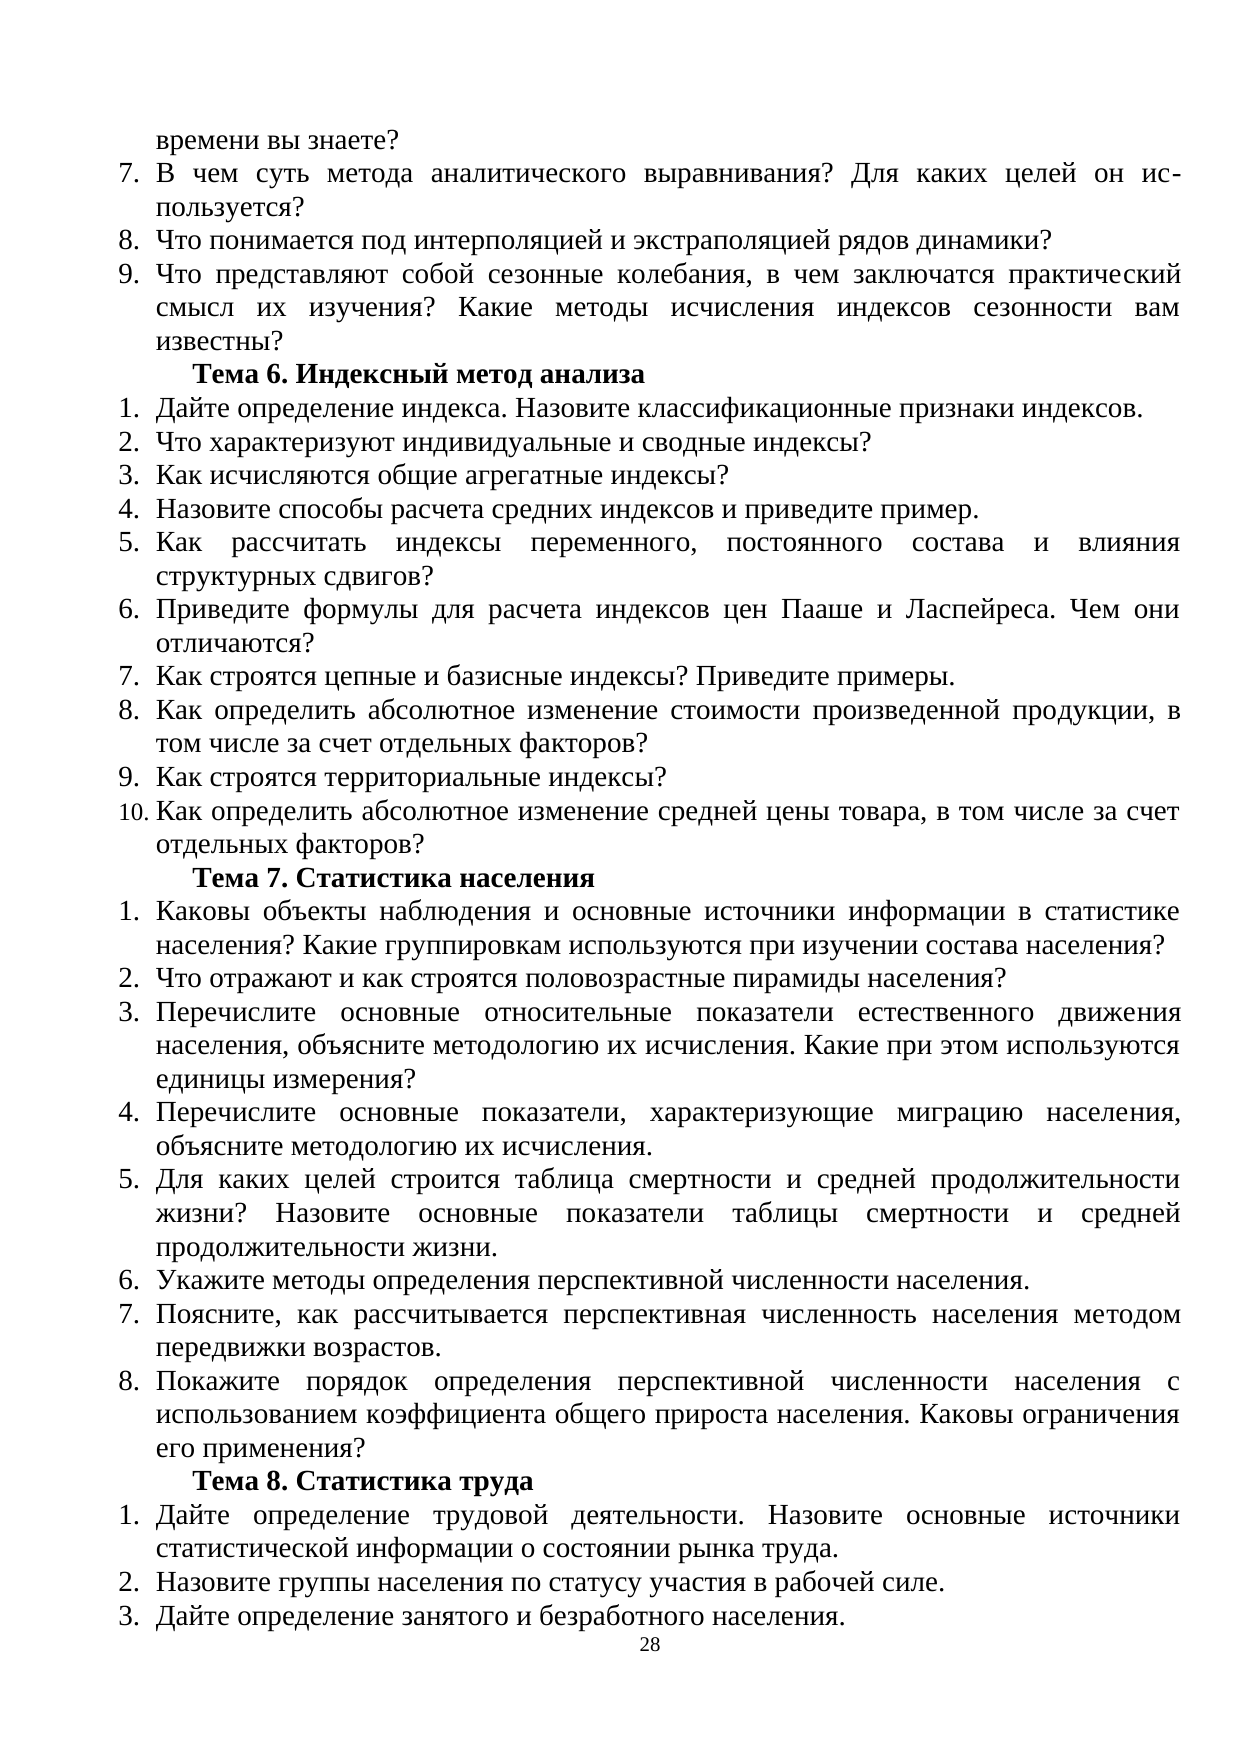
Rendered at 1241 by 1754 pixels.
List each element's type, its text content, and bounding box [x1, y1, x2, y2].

list Приведите формулы для расчета индексов цен Пааше и Ласпейреса. Чем они отличаются? [118, 591, 1181, 658]
list Как исчисляются общие агрегатные индексы? [118, 457, 1181, 491]
list Как рассчитать индексы переменного, постоянного состава и влияния структурных сдвигов? [118, 524, 1181, 591]
list В чем суть метода аналитического выравнивания? Для каких целей он используется? [118, 155, 1181, 222]
list Что отражают и как строятся половозрастные пирамиды населения? [118, 960, 1181, 994]
list Для каких целей строится таблица смертности и средней продолжительности жизни? Назовите основные показатели таблицы смертности и средней продолжительности жизни. [118, 1162, 1181, 1262]
list Что понимается под интерполяцией и экстраполяцией рядов динамики? [118, 222, 1181, 256]
list Назовите группы населения по статусу участия в рабочей силе. [118, 1564, 1181, 1598]
list Как определить абсолютное изменение стоимости произведенной продукции, в том числе за счет отдельных факторов? [118, 692, 1181, 759]
list Дайте определение занятого и безработного населения. [118, 1598, 1181, 1631]
list Укажите методы определения перспективной численности населения. [118, 1262, 1181, 1296]
text Тема 7. Статистика населения [118, 860, 1181, 893]
list Назовите способы расчета средних индексов и приведите пример. [118, 491, 1181, 524]
list Перечислите основные показатели, характеризующие миграцию населения, объясните методологию их исчисления. [118, 1094, 1181, 1162]
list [118, 122, 1181, 155]
list Перечислите основные относительные показатели естественного движения населения, объясните методологию их исчисления. Какие при этом используются единицы измерения? [118, 994, 1181, 1094]
list Как строятся территориальные индексы? [118, 759, 1181, 793]
list Что представляют собой сезонные колебания, в чем заключатся практический смысл их изучения? Какие методы исчисления индексов сезонности вам известны? [118, 256, 1181, 357]
list Покажите порядок определения перспективной численности населения с использованием коэффициента общего прироста населения. Каковы ограничения его применения? [118, 1363, 1181, 1463]
text Тема 6. Индексный метод анализа [118, 357, 1181, 390]
text Тема 8. Статистика труда [118, 1463, 1181, 1497]
list Дайте определение индекса. Назовите классификационные признаки индексов. [118, 390, 1181, 424]
list Каковы объекты наблюдения и основные источники информации в статистике населения? Какие группировкам используются при изучении состава населения? [118, 893, 1181, 960]
list Как определить абсолютное изменение средней цены товара, в том числе за счет отдельных факторов? [118, 793, 1181, 860]
list Что характеризуют индивидуальные и сводные индексы? [118, 424, 1181, 457]
list Как строятся цепные и базисные индексы? Приведите примеры. [118, 658, 1181, 692]
list Дайте определение трудовой деятельности. Назовите основные источники статистической информации о состоянии рынка труда. [118, 1497, 1181, 1564]
list Поясните, как рассчитывается перспективная численность населения методом передвижки возрастов. [118, 1296, 1181, 1363]
